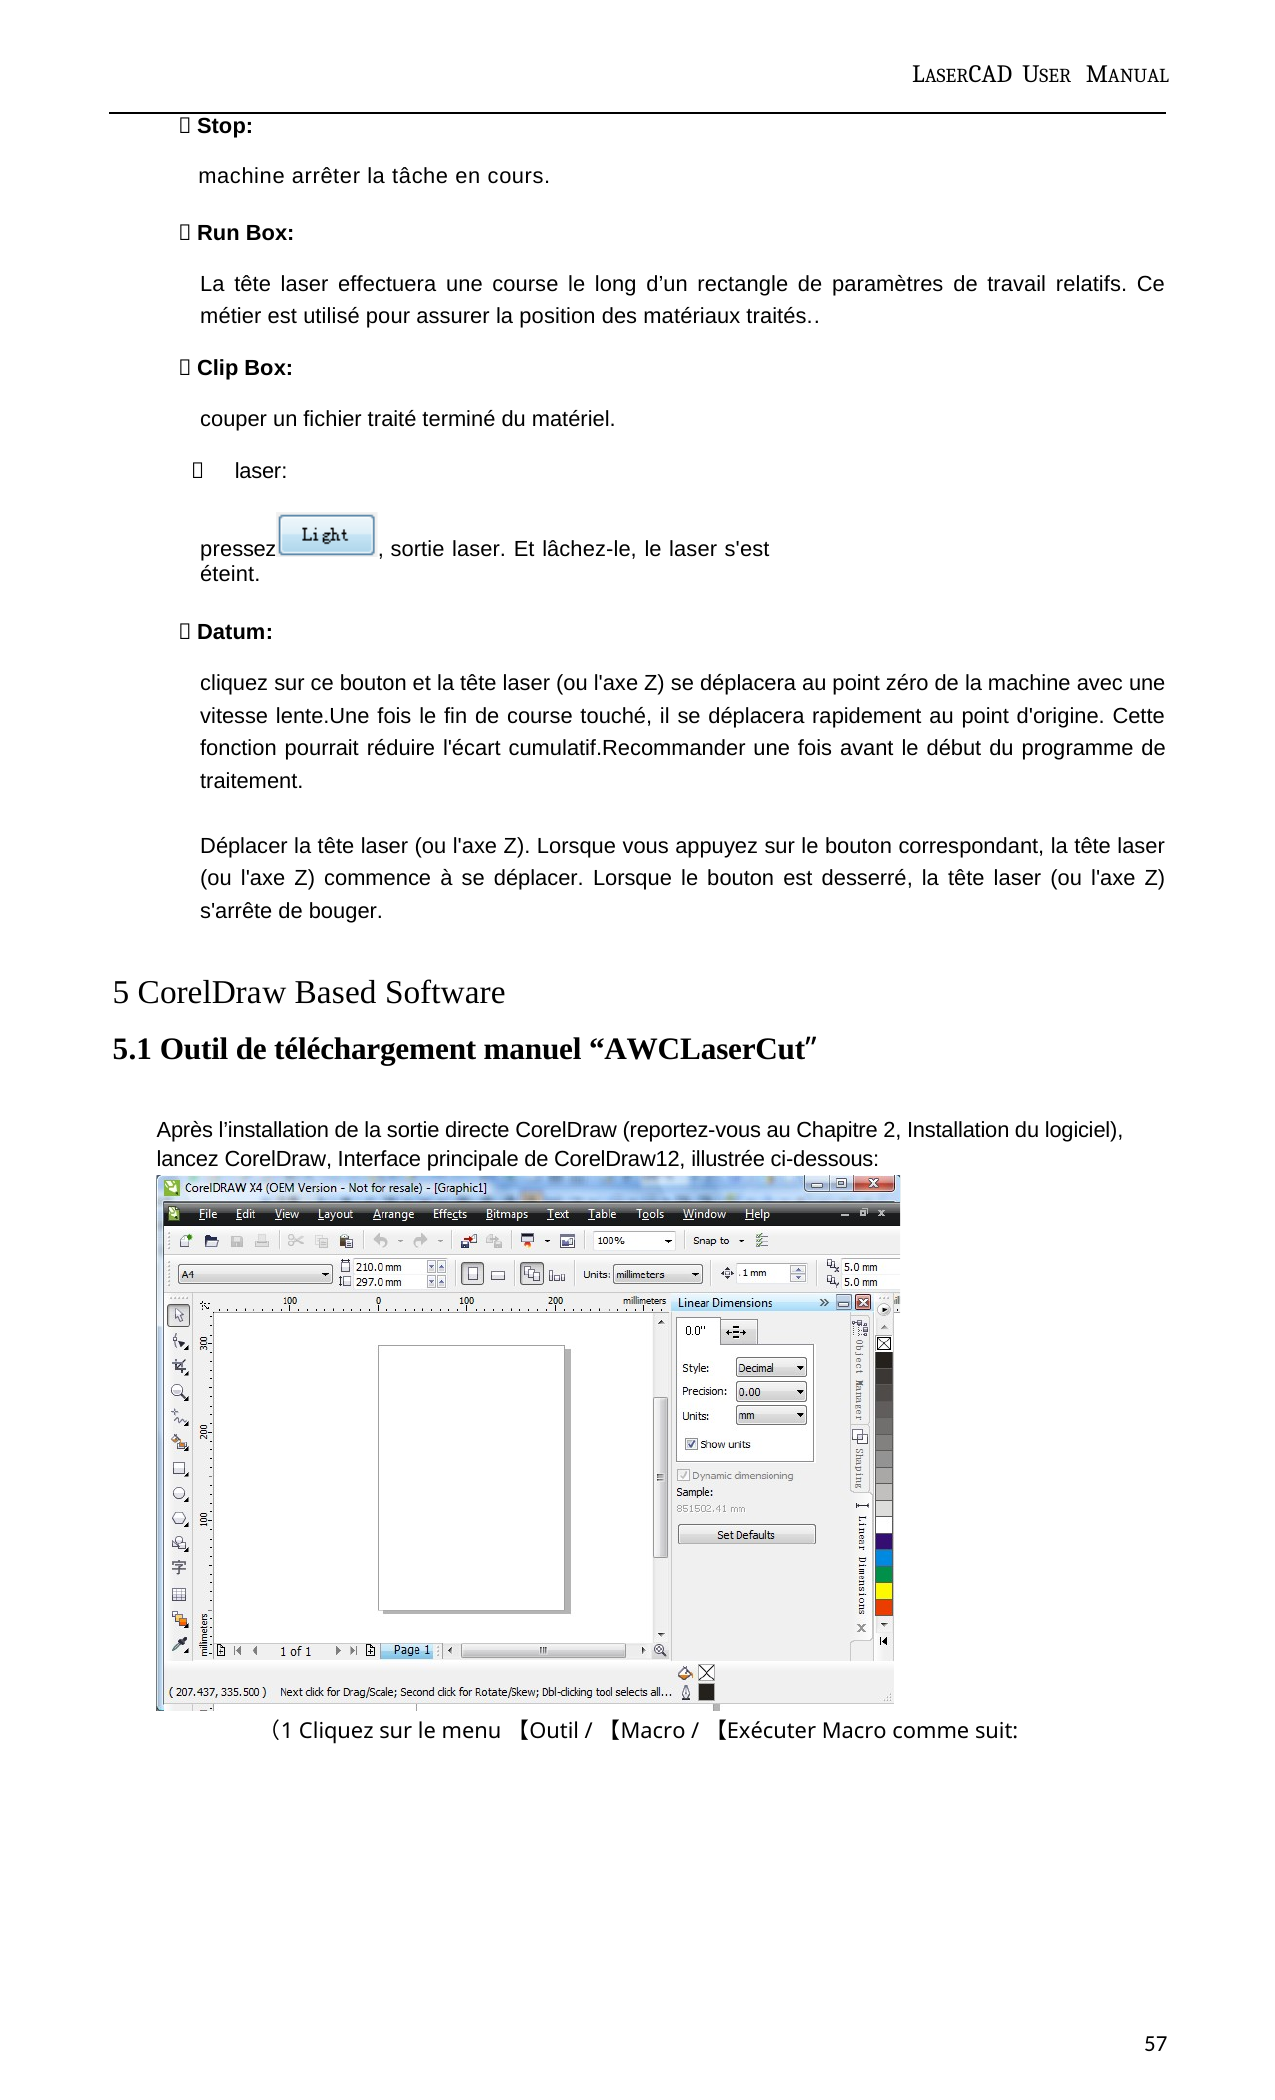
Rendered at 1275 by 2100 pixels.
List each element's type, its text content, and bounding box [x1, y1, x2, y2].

text machine arrêter la tâche en cours. [98, 167, 1179, 187]
text La tête laser effectuera une course le long d’un rectangle de paramètres de travail relatifs. Ce métier est utilisé pour assurer la position des matériaux traités.. [200, 271, 1167, 328]
picture [276, 512, 378, 557]
text  Datum: [178, 616, 1181, 646]
text 5 CorelDraw Based Software [112, 972, 1181, 1011]
text  Run Box: [178, 217, 1181, 247]
text Déplacer la tête laser (ou l'axe Z). Lorsque vous appuyez sur le bouton correspondant, la tête laser (ou l'axe Z) commence à se déplacer. Lorsque le bouton est desserré, la tête laser (ou l'axe Z) s'arrête de bouger. [200, 833, 1167, 923]
text  Clip Box: [178, 352, 1181, 382]
picture [156, 1175, 901, 1711]
text cliquez sur ce bouton et la tête laser (ou l'axe Z) se déplacera au point zéro de la machine avec une vitesse lente.Une fois le fin de course touché, il se déplacera rapidement au point d'origine. Cette fonction pourrait réduire l'écart cumulatif.Recommander une fois avant le début du programme de traitement. [200, 670, 1167, 793]
text pressez, sortie laser. Et lâchez-le, le laser s'est éteint. [200, 513, 770, 586]
text 5.1 Outil de téléchargement manuel “AWCLaserCut” [112, 1026, 1181, 1069]
text  laser: [185, 455, 292, 484]
text couper un fichier traité terminé du matériel. [200, 406, 717, 431]
text （1 Cliquez sur le menu 【Outil / 【Macro / 【Exécuter Macro comme suit: [98, 1715, 1179, 1745]
text  Stop: [178, 110, 1181, 140]
